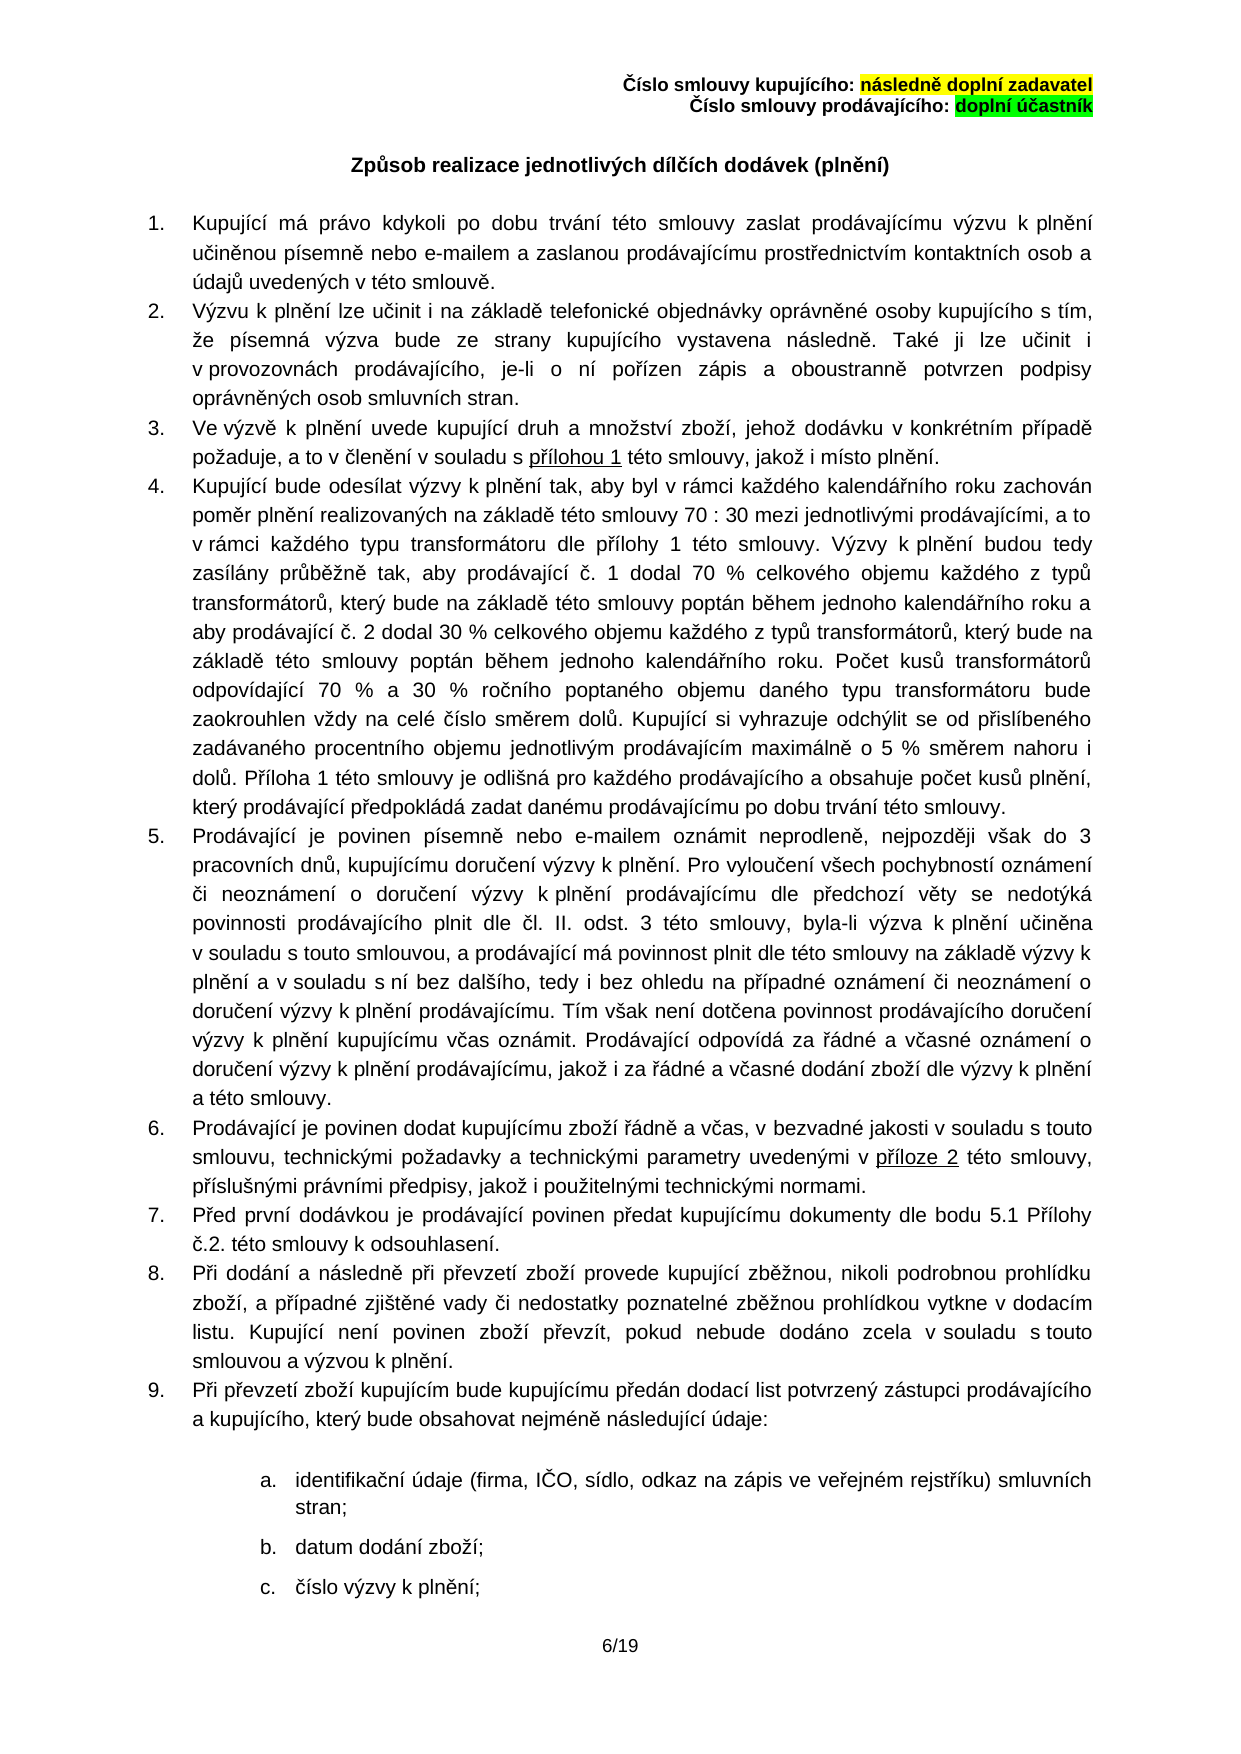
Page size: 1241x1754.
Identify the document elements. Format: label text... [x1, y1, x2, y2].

list Při převzetí zboží kupujícím bude kupujícímu předán dodací list potvrzený zástupci prodávajícího a kupujícího, který bude obsahovat nejméně následující údaje: [148, 1373, 1093, 1431]
list Prodávající je povinen písemně nebo e-mailem oznámit neprodleně, nejpozději však do 3 pracovních dnů, kupujícímu doručení výzvy k plnění. Pro vyloučení všech pochybností oznámení či neoznámení o doručení výzvy k plnění prodávajícímu dle předchozí věty se nedotýká povinnosti prodávajícího plnit dle čl. II. odst. 3 této smlouvy, byla-li výzva k plnění učiněna v souladu s touto smlouvou, a prodávající má povinnost plnit dle této smlouvy na základě výzvy k plnění a v souladu s ní bez dalšího, tedy i bez ohledu na případné oznámení či neoznámení o doručení výzvy k plnění prodávajícímu. Tím však není dotčena povinnost prodávajícího doručení výzvy k plnění kupujícímu včas oznámit. Prodávající odpovídá za řádné a včasné oznámení o doručení výzvy k plnění prodávajícímu, jakož i za řádné a včasné dodání zboží dle výzvy k plnění a této smlouvy. [148, 818, 1093, 1110]
text Způsob realizace jednotlivých dílčích dodávek (plnění) [148, 148, 1093, 177]
list Při dodání a následně při převzetí zboží provede kupující zběžnou, nikoli podrobnou prohlídku zboží, a případné zjištěné vady či nedostatky poznatelné zběžnou prohlídkou vytkne v dodacím listu. Kupující není povinen zboží převzít, pokud nebude dodáno zcela v souladu s touto smlouvou a výzvou k plnění. [148, 1256, 1093, 1373]
list datum dodání zboží; [260, 1535, 1093, 1559]
list Před první dodávkou je prodávající povinen předat kupujícímu dokumenty dle bodu 5.1 Přílohy č.2. této smlouvy k odsouhlasení. [148, 1198, 1093, 1256]
list Ve výzvě k plnění uvede kupující druh a množství zboží, jehož dodávku v konkrétním případě požaduje, a to v členění v souladu s přílohou 1 této smlouvy, jakož i místo plnění. [148, 410, 1093, 468]
list číslo výzvy k plnění; [260, 1575, 1093, 1599]
list Kupující bude odesílat výzvy k plnění tak, aby byl v rámci každého kalendářního roku zachován poměr plnění realizovaných na základě této smlouvy 70 : 30 mezi jednotlivými prodávajícími, a to v rámci každého typu transformátoru dle přílohy 1 této smlouvy. Výzvy k plnění budou tedy zasílány průběžně tak, aby prodávající č. 1 dodal 70 % celkového objemu každého z typů transformátorů, který bude na základě této smlouvy poptán během jednoho kalendářního roku a aby prodávající č. 2 dodal 30 % celkového objemu každého z typů transformátorů, který bude na základě této smlouvy poptán během jednoho kalendářního roku. Počet kusů transformátorů odpovídající 70 % a 30 % ročního poptaného objemu daného typu transformátoru bude zaokrouhlen vždy na celé číslo směrem dolů. Kupující si vyhrazuje odchýlit se od přislíbeného zadávaného procentního objemu jednotlivým prodávajícím maximálně o 5 % směrem nahoru i dolů. Příloha 1 této smlouvy je odlišná pro každého prodávajícího a obsahuje počet kusů plnění, který prodávající předpokládá zadat danému prodávajícímu po dobu trvání této smlouvy. [148, 468, 1093, 818]
list identifikační údaje (firma, IČO, sídlo, odkaz na zápis ve veřejném rejstříku) smluvních stran; [260, 1467, 1093, 1519]
list Výzvu k plnění lze učinit i na základě telefonické objednávky oprávněné osoby kupujícího s tím, že písemná výzva bude ze strany kupujícího vystavena následně. Také ji lze učinit i v provozovnách prodávajícího, je-li o ní pořízen zápis a oboustranně potvrzen podpisy oprávněných osob smluvních stran. [148, 293, 1093, 410]
list Prodávající je povinen dodat kupujícímu zboží řádně a včas, v bezvadné jakosti v souladu s touto smlouvu, technickými požadavky a technickými parametry uvedenými v příloze 2 této smlouvy, příslušnými právními předpisy, jakož i použitelnými technickými normami. [148, 1110, 1093, 1198]
list Kupující má právo kdykoli po dobu trvání této smlouvy zaslat prodávajícímu výzvu k plnění učiněnou písemně nebo e-mailem a zaslanou prodávajícímu prostřednictvím kontaktních osob a údajů uvedených v této smlouvě. [148, 206, 1093, 293]
